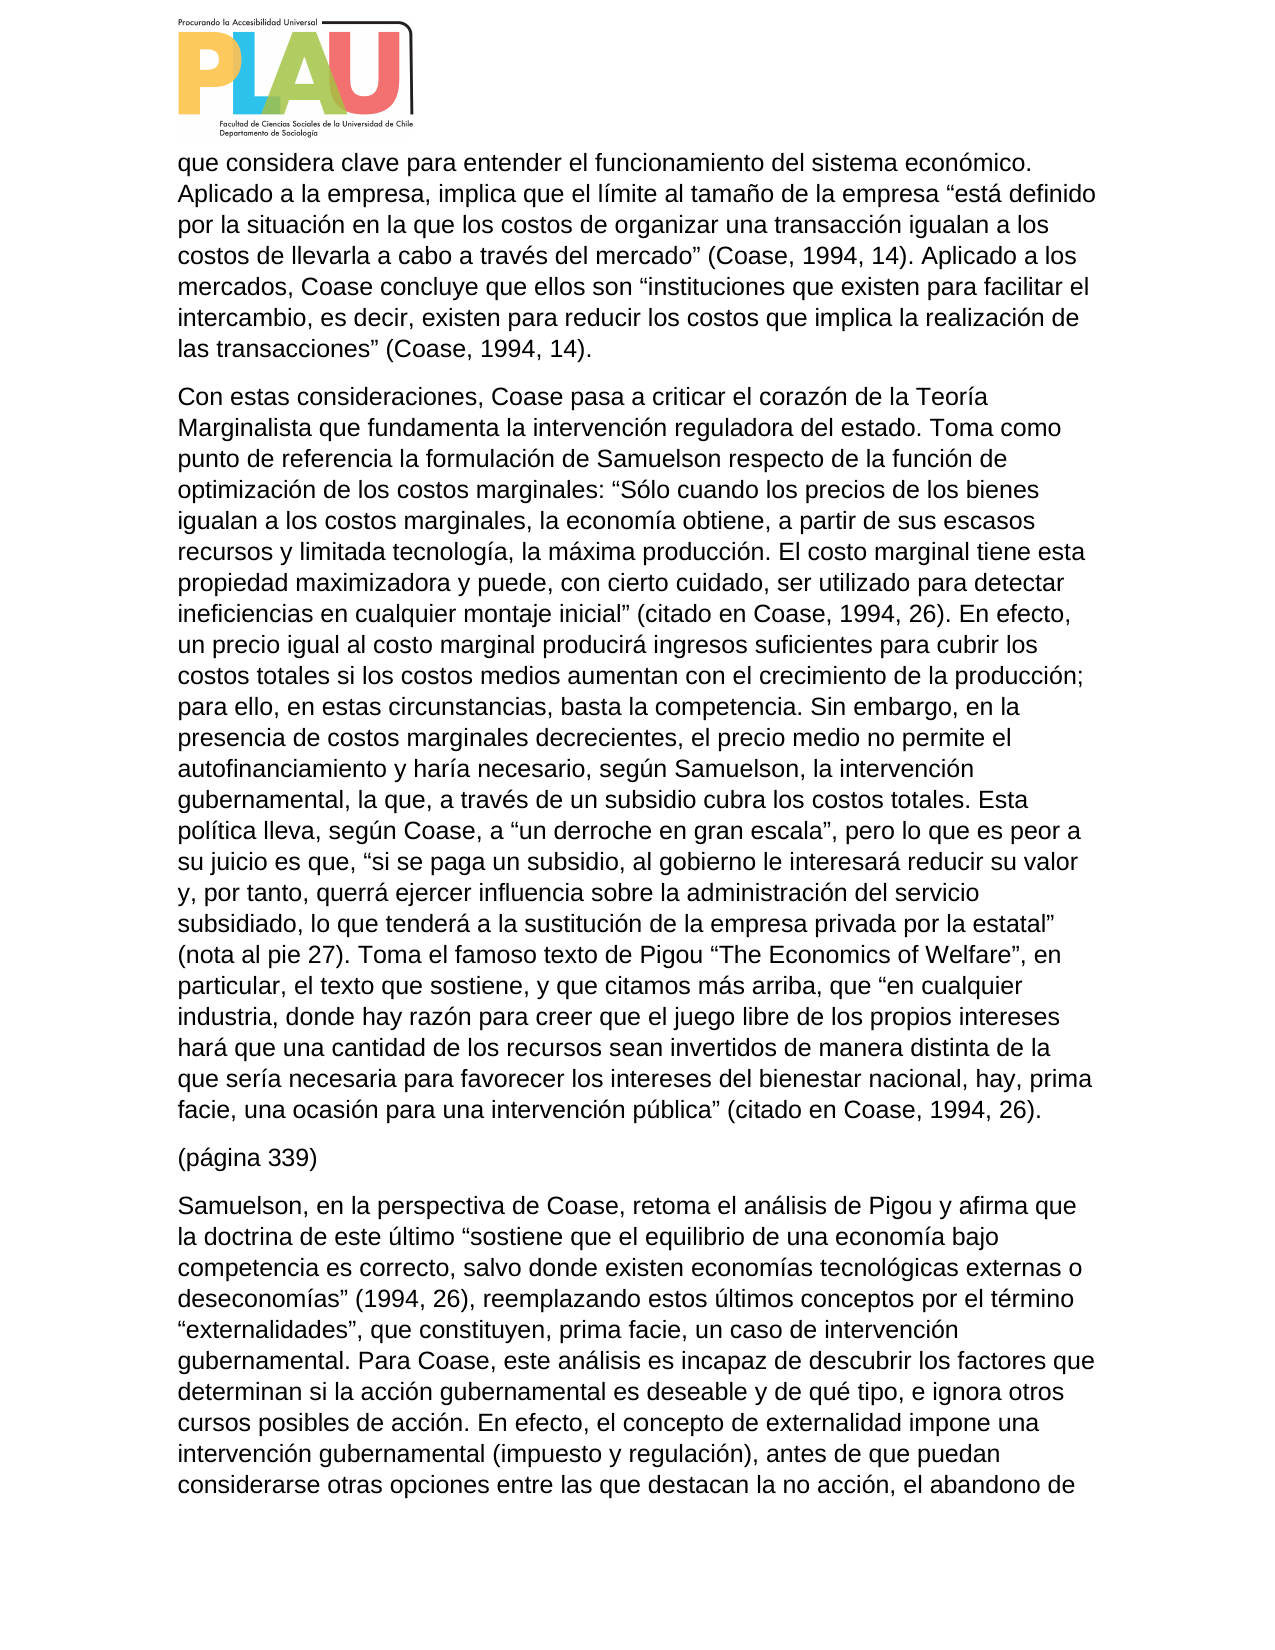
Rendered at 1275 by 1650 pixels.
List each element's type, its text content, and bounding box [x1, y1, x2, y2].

text Con estas consideraciones, Coase pasa a criticar el corazón de la Teoría Marginalista que fundamenta la intervención reguladora del estado. Toma como punto de referencia la formulación de Samuelson respecto de la función de optimización de los costos marginales: “Sólo cuando los precios de los bienes igualan a los costos marginales, la economía obtiene, a partir de sus escasos recursos y limitada tecnología, la máxima producción. El costo marginal tiene esta propiedad maximizadora y puede, con cierto cuidado, ser utilizado para detectar ineficiencias en cualquier montaje inicial” (citado en Coase, 1994, 26). En efecto, un precio igual al costo marginal producirá ingresos suficientes para cubrir los costos totales si los costos medios aumentan con el crecimiento de la producción; para ello, en estas circunstancias, basta la competencia. Sin embargo, en la presencia de costos marginales decrecientes, el precio medio no permite el autofinanciamiento y haría necesario, según Samuelson, la intervención gubernamental, la que, a través de un subsidio cubra los costos totales. Esta política lleva, según Coase, a “un derroche en gran escala”, pero lo que es peor a su juicio es que, “si se paga un subsidio, al gobierno le interesará reducir su valor y, por tanto, querrá ejercer influencia sobre la administración del servicio subsidiado, lo que tenderá a la sustitución de la empresa privada por la estatal” (nota al pie 27). Toma el famoso texto de Pigou “The Economics of Welfare”, en particular, el texto que sostiene, y que citamos más arriba, que “en cualquier industria, donde hay razón para creer que el juego libre de los propios intereses hará que una cantidad de los recursos sean invertidos de manera distinta de la que sería necesaria para favorecer los intereses del bienestar nacional, hay, prima facie, una ocasión para una intervención pública” (citado en Coase, 1994, 26). [177, 382, 1098, 1124]
text (página 339) [177, 1143, 1098, 1172]
picture [176, 16, 415, 139]
